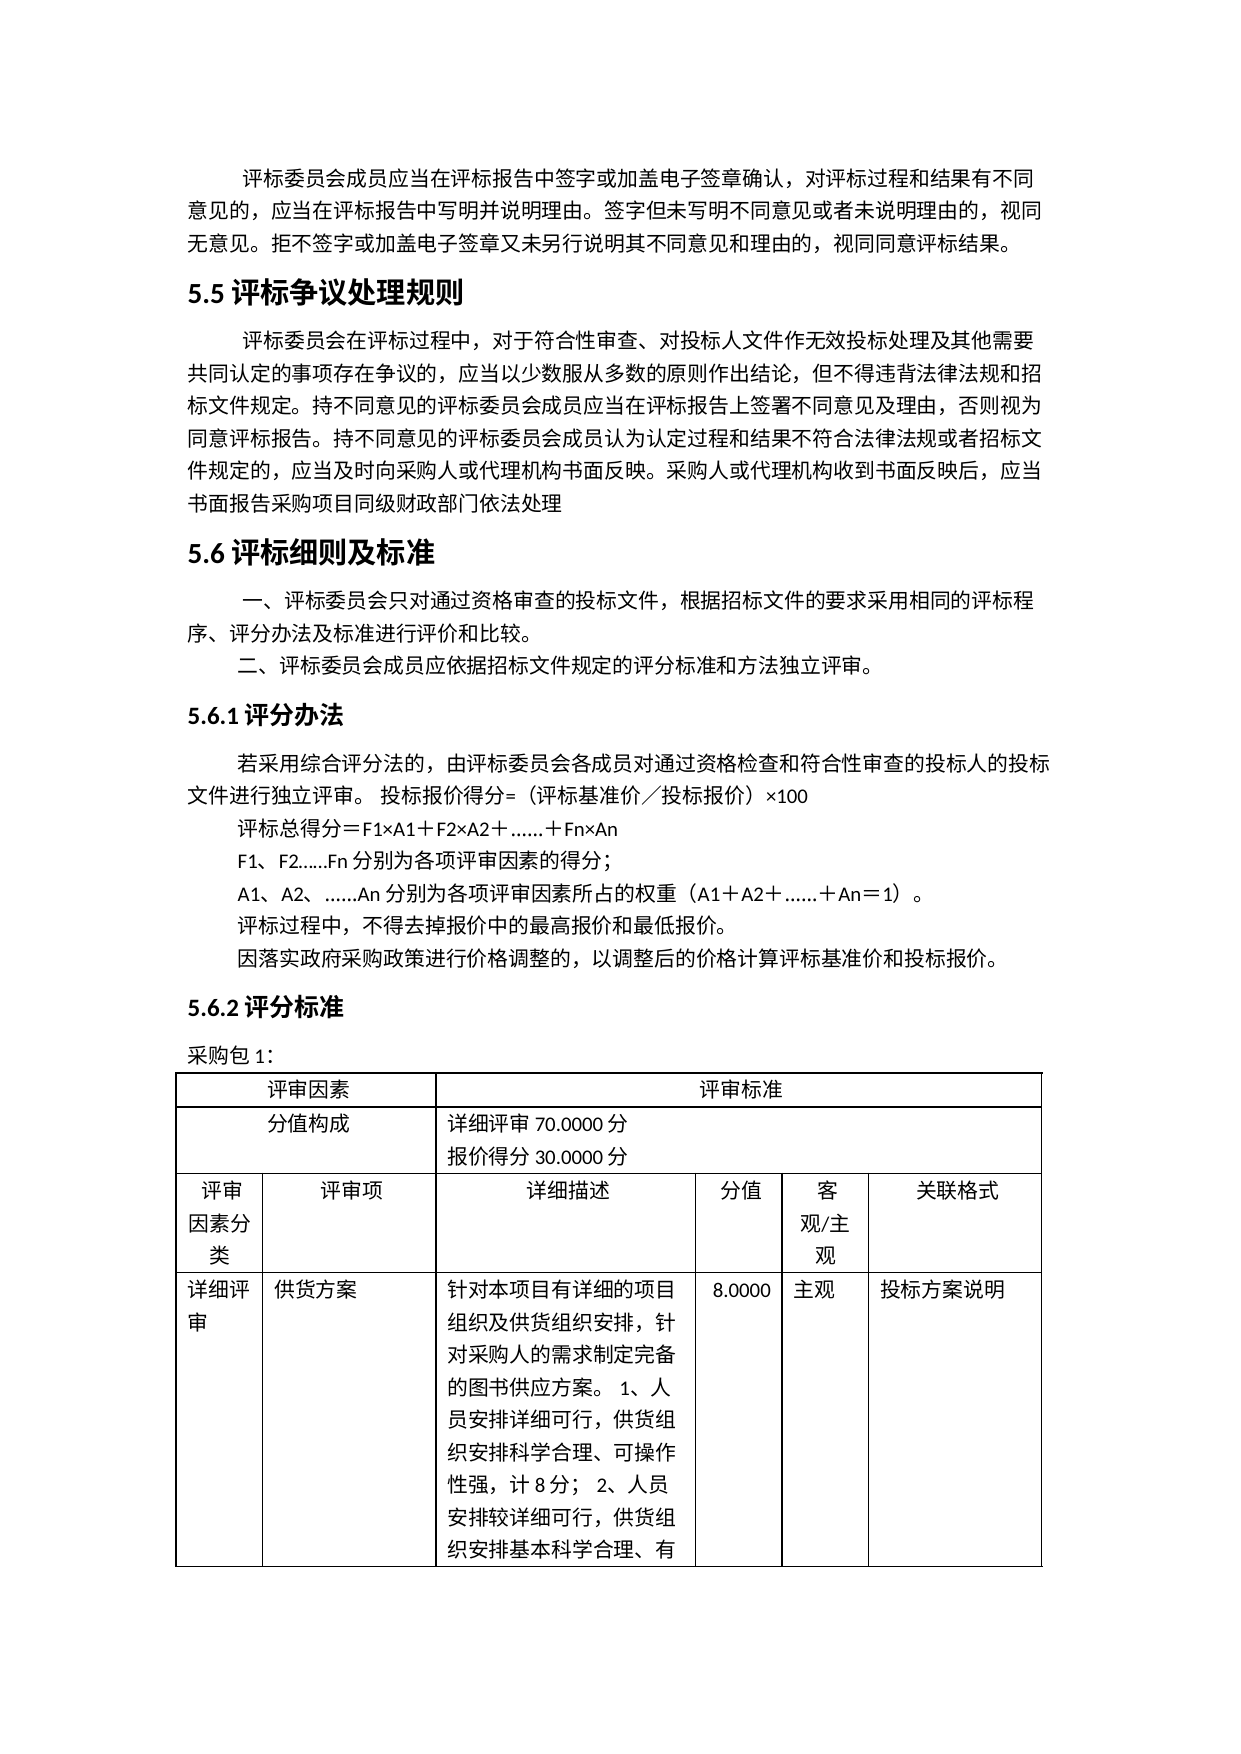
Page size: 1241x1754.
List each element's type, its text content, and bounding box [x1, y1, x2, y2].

text 5.6评标细则及标准 [187, 519, 1053, 584]
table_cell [437, 1273, 695, 1566]
table_header 评审标准 [437, 1074, 1041, 1106]
text 采购包1： [187, 1039, 1053, 1072]
table_cell 主观 [783, 1273, 868, 1566]
text 评标委员会成员应当在评标报告中签字或加盖电子签章确认，对评标过程和结果有不同意见的，应当在评标报告中写明并说明理由。签字但未写明不同意见或者未说明理由的，视同无意见。拒不签字或加盖电子签章又未另行说明其不同意见和理由的，视同同意评标结果。 [187, 162, 1053, 259]
table_cell 评审因素分类 [177, 1174, 262, 1272]
text 评标委员会在评标过程中，对于符合性审查、对投标人文件作无效投标处理及其他需要共同认定的事项存在争议的，应当以少数服从多数的原则作出结论，但不得违背法律法规和招标文件规定。持不同意见的评标委员会成员应当在评标报告上签署不同意见及理由，否则视为同意评标报告。持不同意见的评标委员会成员认为认定过程和结果不符合法律法规或者招标文件规定的，应当及时向采购人或代理机构书面反映。采购人或代理机构收到书面反映后，应当书面报告采购项目同级财政部门依法处理 [187, 324, 1053, 519]
text 5.6.2评分标准 [187, 974, 1053, 1039]
text 若采用综合评分法的，由评标委员会各成员对通过资格检查和符合性审查的投标人的投标文件进行独立评审。 投标报价得分=（评标基准价／投标报价）×100 [187, 747, 1053, 812]
table_cell 评审项 [263, 1174, 435, 1272]
text 二、评标委员会成员应依据招标文件规定的评分标准和方法独立评审。 [187, 649, 1053, 682]
text 5.6.1评分办法 [187, 682, 1053, 747]
text 5.5评标争议处理规则 [187, 259, 1053, 324]
table_cell 分值构成 [177, 1108, 435, 1173]
table_cell 详细评审70.0000分 报价得分30.0000分 [437, 1108, 1041, 1173]
table_cell 分值 [696, 1174, 781, 1272]
table_header 评审因素 [177, 1074, 435, 1106]
text 评标总得分＝F1×A1＋F2×A2＋……＋Fn×An [187, 812, 1053, 844]
text F1、F2……Fn分别为各项评审因素的得分； [187, 844, 1053, 877]
table_cell 投标方案说明 [869, 1273, 1041, 1566]
table_cell 关联格式 [869, 1174, 1041, 1272]
table_cell 详细描述 [437, 1174, 695, 1272]
text A1、A2、……An 分别为各项评审因素所占的权重（A1＋A2＋……＋An＝1）。 [187, 877, 1053, 909]
table_cell 详细评审 [177, 1273, 262, 1566]
table_cell 8.0000 [696, 1273, 781, 1566]
table_cell 客观/主观 [783, 1174, 868, 1272]
table_cell 供货方案 [263, 1273, 435, 1566]
text 因落实政府采购政策进行价格调整的，以调整后的价格计算评标基准价和投标报价。 [187, 942, 1053, 974]
text 一、评标委员会只对通过资格审查的投标文件，根据招标文件的要求采用相同的评标程序、评分办法及标准进行评价和比较。 [187, 584, 1053, 649]
text 评标过程中，不得去掉报价中的最高报价和最低报价。 [187, 909, 1053, 942]
